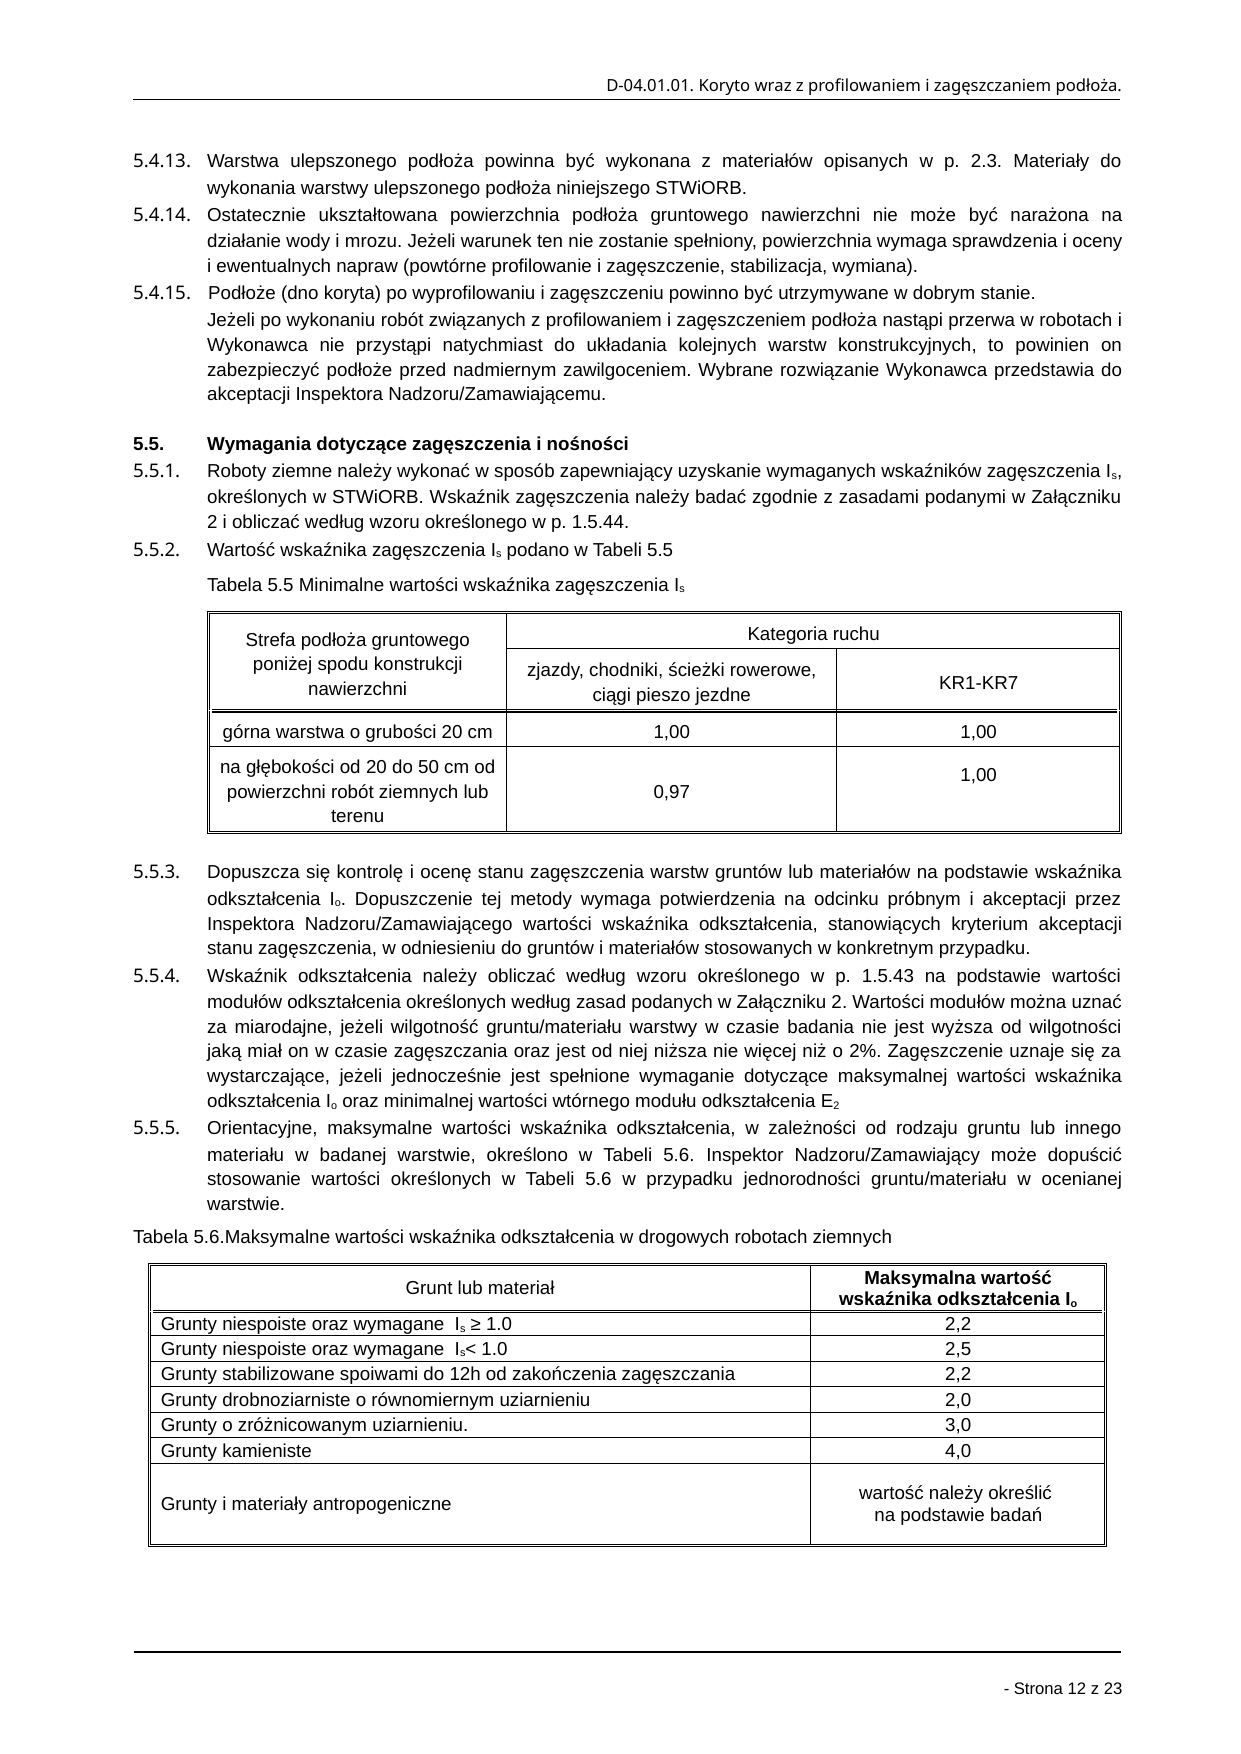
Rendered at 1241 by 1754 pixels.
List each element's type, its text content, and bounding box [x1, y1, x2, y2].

list Tabela 5.5 Minimalne wartości wskaźnika zagęszczenia Is [207, 573, 1122, 595]
table_cell wartość należy określić na podstawie badań [811, 1464, 1104, 1544]
list Wartość wskaźnika zagęszczenia Is podano w Tabeli 5.5 [133, 536, 1122, 561]
table_cell 4,0 [811, 1438, 1104, 1463]
table_cell zjazdy, chodniki, ścieżki rowerowe, ciągi pieszo jezdne [507, 649, 836, 709]
table_cell 1,00 [837, 747, 1119, 831]
table_cell 2,2 [811, 1310, 1104, 1335]
table_cell Grunty niespoiste oraz wymagane Is< 1.0 [151, 1336, 810, 1361]
table_cell Grunty kamieniste [151, 1438, 810, 1463]
list Dopuszcza się kontrolę i ocenę stanu zagęszczenia warstw gruntów lub materiałów na podstawie wskaźnika odkształcenia Io. Dopuszczenie tej metody wymaga potwierdzenia na odcinku próbnym i akceptacji przez Inspektora Nadzoru/Zamawiającego wartości wskaźnika odkształcenia, stanowiących kryterium akceptacji stanu zagęszczenia, w odniesieniu do gruntów i materiałów stosowanych w konkretnym przypadku. [133, 859, 1122, 959]
list Wskaźnik odkształcenia należy obliczać według wzoru określonego w p. 1.5.43 na podstawie wartości modułów odkształcenia określonych według zasad podanych w Załączniku 2. Wartości modułów można uznać za miarodajne, jeżeli wilgotność gruntu/materiału warstwy w czasie badania nie jest wyższa od wilgotności jaką miał on w czasie zagęszczania oraz jest od niej niższa nie więcej niż o 2%. Zagęszczenie uznaje się za wystarczające, jeżeli jednocześnie jest spełnione wymaganie dotyczące maksymalnej wartości wskaźnika odkształcenia Io oraz minimalnej wartości wtórnego modułu odkształcenia E2 [133, 962, 1122, 1111]
table_cell 1,00 [837, 709, 1121, 746]
table_cell Grunty i materiały antropogeniczne [151, 1464, 810, 1544]
list Podłoże (dno koryta) po wyprofilowaniu i zagęszczeniu powinno być utrzymywane w dobrym stanie. [133, 279, 1122, 305]
table_cell na głębokości od 20 do 50 cm od powierzchni robót ziemnych lub terenu [210, 747, 506, 831]
list Ostatecznie ukształtowana powierzchnia podłoża gruntowego nawierzchni nie może być narażona na działanie wody i mrozu. Jeżeli warunek ten nie zostanie spełniony, powierzchnia wymaga sprawdzenia i oceny i ewentualnych napraw (powtórne profilowanie i zagęszczenie, stabilizacja, wymiana). [133, 201, 1122, 276]
list Warstwa ulepszonego podłoża powinna być wykonana z materiałów opisanych w p. 2.3. Materiały do wykonania warstwy ulepszonego podłoża niniejszego STWiORB. [133, 148, 1122, 198]
table_cell Grunty o zróżnicowanym uziarnieniu. [151, 1413, 810, 1437]
table_cell KR1-KR7 [837, 649, 1119, 709]
list Jeżeli po wykonaniu robót związanych z profilowaniem i zagęszczeniem podłoża nastąpi przerwa w robotach i Wykonawca nie przystąpi natychmiast do układania kolejnych warstw konstrukcyjnych, to powinien on zabezpieczyć podłoże przed nadmiernym zawilgoceniem. Wybrane rozwiązanie Wykonawca przedstawia do akceptacji Inspektora Nadzoru/Zamawiającemu. [207, 309, 1122, 405]
table_cell Grunty niespoiste oraz wymagane Is ≥ 1.0 [151, 1310, 810, 1335]
text Tabela 5.6.Maksymalne wartości wskaźnika odkształcenia w drogowych robotach ziemnych [133, 1226, 1122, 1248]
list Wymagania dotyczące zagęszczenia i nośności [133, 433, 1122, 454]
table_cell 2,0 [811, 1387, 1104, 1412]
table_header Maksymalna wartość wskaźnika odkształcenia Io [811, 1266, 1104, 1309]
table_cell Grunty stabilizowane spoiwami do 12h od zakończenia zagęszczania [151, 1362, 810, 1386]
table_header Kategoria ruchu [507, 614, 1119, 648]
table_cell 3,0 [811, 1413, 1104, 1437]
table_cell Grunty drobnoziarniste o równomiernym uziarnieniu [151, 1387, 810, 1412]
list Orientacyjne, maksymalne wartości wskaźnika odkształcenia, w zależności od rodzaju gruntu lub innego materiału w badanej warstwie, określono w Tabeli 5.6. Inspektor Nadzoru/Zamawiający może dopuścić stosowanie wartości określonych w Tabeli 5.6 w przypadku jednorodności gruntu/materiału w ocenianej warstwie. [133, 1114, 1122, 1214]
table_cell 0,97 [507, 747, 836, 831]
table_cell 2,2 [811, 1362, 1104, 1386]
table_header Strefa podłoża gruntowego poniżej spodu konstrukcji nawierzchni [210, 614, 506, 709]
table_cell 1,00 [507, 713, 836, 746]
table_cell górna warstwa o grubości 20 cm [208, 709, 506, 746]
table_header Grunt lub materiał [151, 1266, 810, 1309]
table_cell 2,5 [811, 1336, 1104, 1361]
list Roboty ziemne należy wykonać w sposób zapewniający uzyskanie wymaganych wskaźników zagęszczenia Is, określonych w STWiORB. Wskaźnik zagęszczenia należy badać zgodnie z zasadami podanymi w Załączniku 2 i obliczać według wzoru określonego w p. 1.5.44. [133, 458, 1122, 533]
